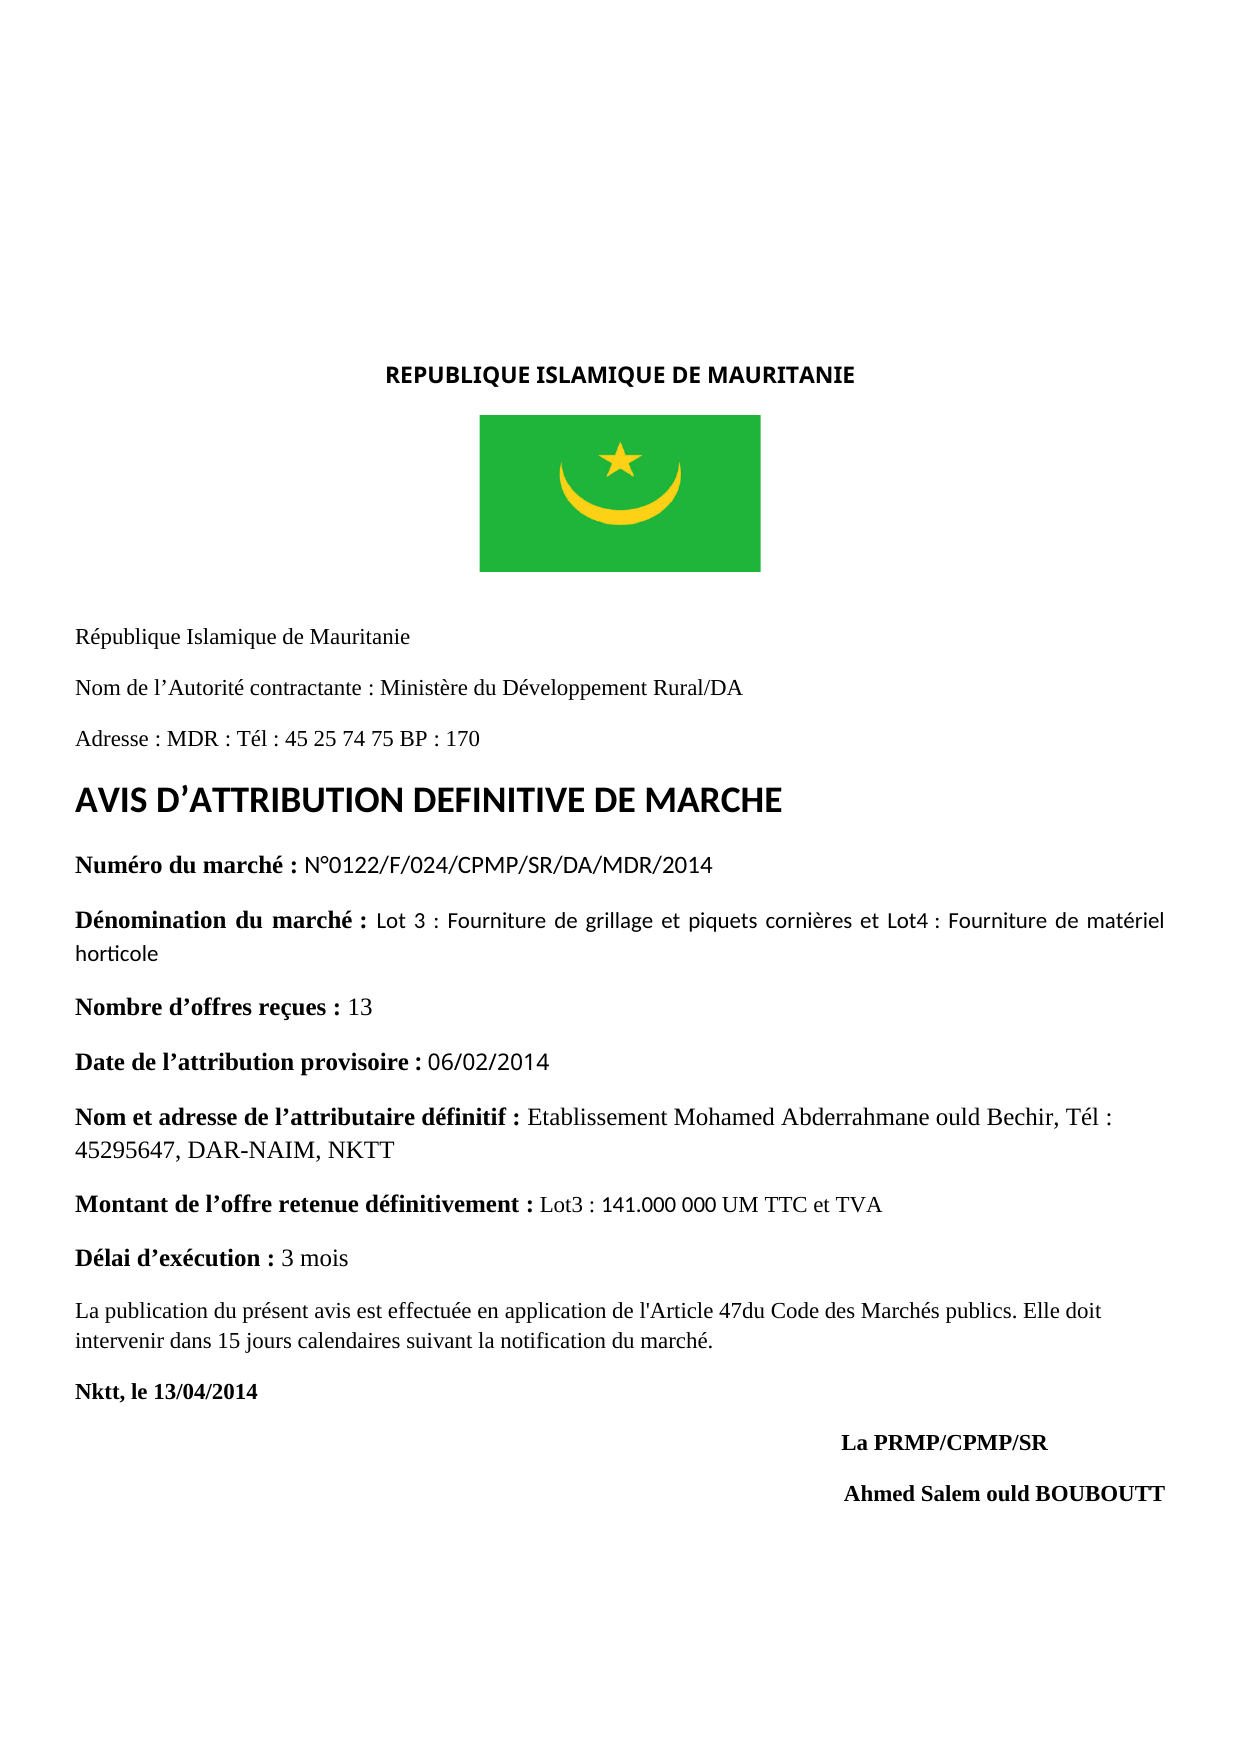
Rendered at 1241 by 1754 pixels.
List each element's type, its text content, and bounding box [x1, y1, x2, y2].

text La PRMP/CPMP/SR [75, 1429, 1165, 1456]
text La publication du présent avis est effectuée en application de l'Article 47du Code des Marchés publics. Elle doit intervenir dans 15 jours calendaires suivant la notification du marché. [75, 1297, 1165, 1354]
text Montant de l’offre retenue définitivement : Lot3 : 141.000 000 UM TTC et TVA [75, 1189, 1165, 1218]
text Nom et adresse de l’attributaire définitif : Etablissement Mohamed Abderrahmane ould Bechir, Tél : 45295647, DAR-NAIM, NKTT [75, 1102, 1165, 1164]
text Adresse : MDR : Tél : 45 25 74 75 BP : 170 [75, 725, 1165, 751]
text AVIS D’ATTRIBUTION DEFINITIVE DE MARCHE [75, 776, 1165, 822]
text Nombre d’offres reçues : 13 [75, 992, 1165, 1020]
text République Islamique de Mauritanie [75, 623, 1165, 649]
text Ahmed Salem ould BOUBOUTT [75, 1481, 1165, 1507]
text Délai d’exécution : 3 mois [75, 1243, 1165, 1272]
text Nktt, le 13/04/2014 [75, 1378, 1165, 1405]
text Date de l’attribution provisoire : 06/02/2014 [75, 1046, 1165, 1077]
text Nom de l’Autorité contractante : Ministère du Développement Rural/DA [75, 674, 1165, 700]
picture [479, 415, 761, 572]
text Dénomination du marché : Lot 3 : Fourniture de grillage et piquets cornières et Lot4 : Fourniture de matériel horticole [75, 905, 1165, 967]
text Numéro du marché : N°0122/F/024/CPMP/SR/DA/MDR/2014 [75, 849, 1165, 880]
text REPUBLIQUE ISLAMIQUE DE MAURITANIE [75, 359, 1165, 390]
